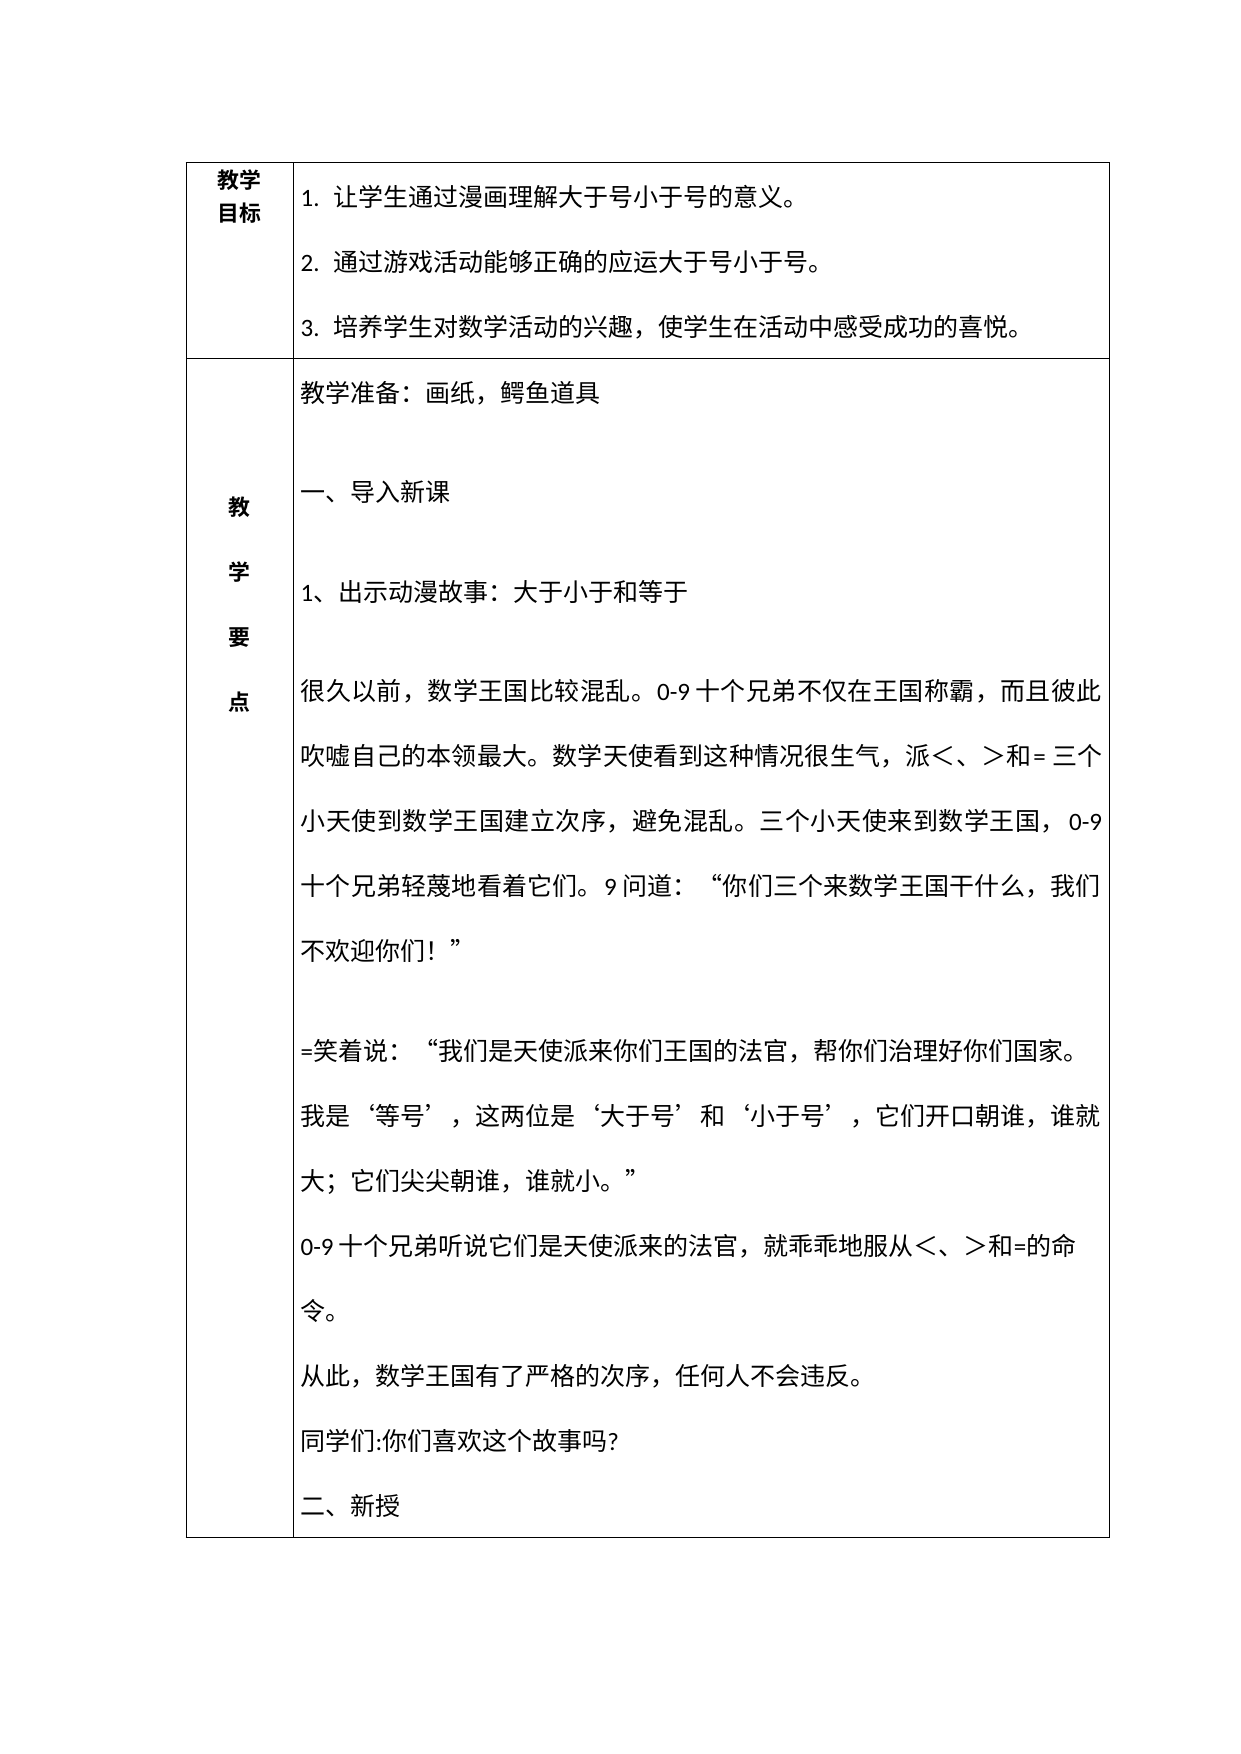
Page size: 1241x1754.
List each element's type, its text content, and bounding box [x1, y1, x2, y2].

table_cell 教学 目标 [187, 163, 293, 358]
table_cell 让学生通过漫画理解大于号小于号的意义。 通过游戏活动能够正确的应运大于号小于号。 培养学生对数学活动的兴趣，使学生在活动中感受成功的喜悦。 [294, 163, 1109, 358]
table_cell 教 学 要 点 [187, 359, 293, 1537]
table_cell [294, 359, 1109, 1537]
